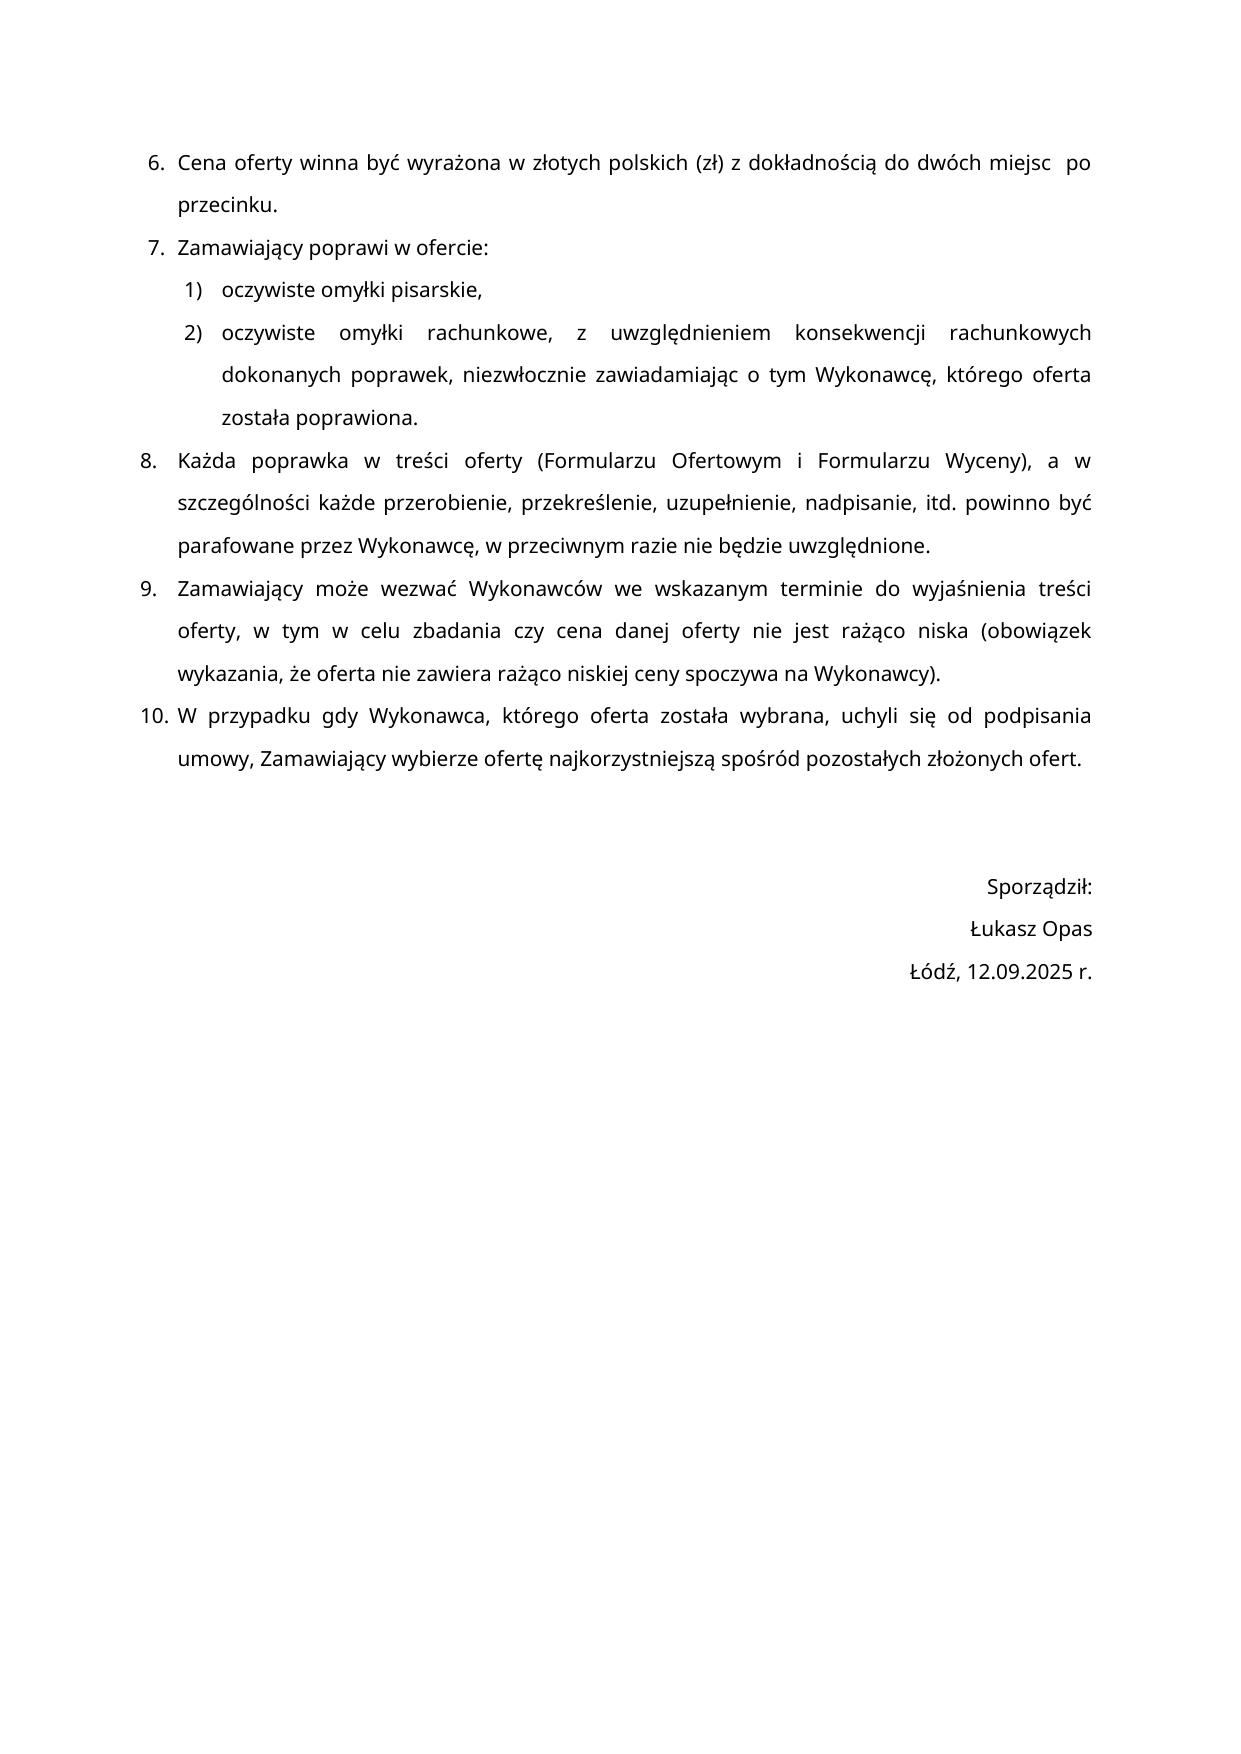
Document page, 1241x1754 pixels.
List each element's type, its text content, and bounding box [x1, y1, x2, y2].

list W przypadku gdy Wykonawca, którego oferta została wybrana, uchyli się od podpisania umowy, Zamawiający wybierze ofertę najkorzystniejszą spośród pozostałych złożonych ofert. [140, 701, 1093, 772]
list Zamawiający może wezwać Wykonawców we wskazanym terminie do wyjaśnienia treści oferty, w tym w celu zbadania czy cena danej oferty nie jest rażąco niska (obowiązek wykazania, że oferta nie zawiera rażąco niskiej ceny spoczywa na Wykonawcy). [140, 574, 1093, 687]
list Każda poprawka w treści oferty (Formularzu Ofertowym i Formularzu Wyceny), a w szczególności każde przerobienie, przekreślenie, uzupełnienie, nadpisanie, itd. powinno być parafowane przez Wykonawcę, w przeciwnym razie nie będzie uwzględnione. [140, 446, 1093, 559]
text Łukasz Opas [148, 914, 1093, 943]
list oczywiste omyłki rachunkowe, z uwzględnieniem konsekwencji rachunkowych dokonanych poprawek, niezwłocznie zawiadamiając o tym Wykonawcę, którego oferta została poprawiona. [184, 318, 1093, 432]
list oczywiste omyłki pisarskie, [184, 275, 1093, 304]
list Cena oferty winna być wyrażona w złotych polskich (zł) z dokładnością do dwóch miejsc po przecinku. [148, 148, 1093, 219]
text Sporządził: [148, 872, 1093, 900]
text Łódź, 12.09.2025 r. [148, 957, 1093, 986]
list Zamawiający poprawi w ofercie: [148, 233, 1093, 261]
